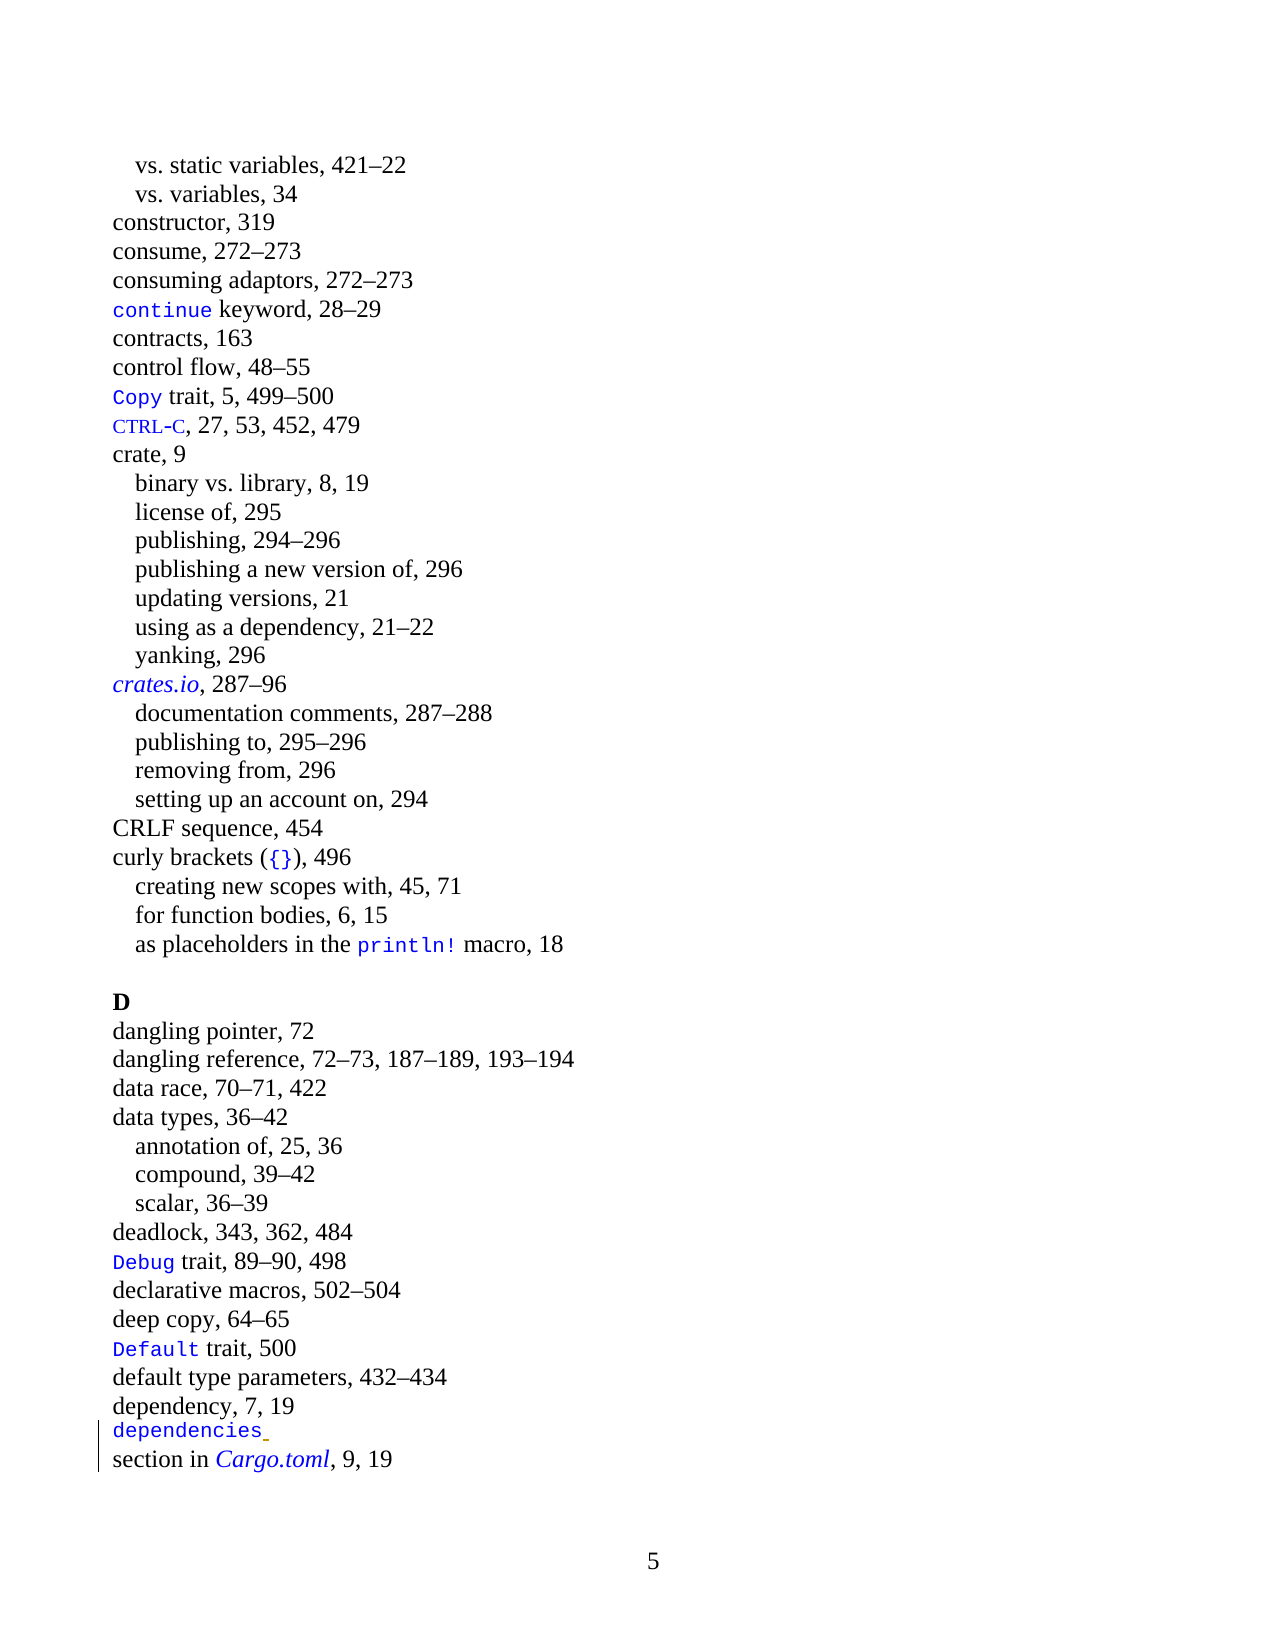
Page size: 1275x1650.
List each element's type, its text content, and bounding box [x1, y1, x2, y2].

text crates.io, 287–96 [112, 669, 1162, 698]
text removing from, 296 [135, 755, 1162, 784]
text annotation of, 25, 36 [135, 1131, 1162, 1159]
text dangling reference, 72–73, 187–189, 193–194 [112, 1044, 1162, 1073]
text documentation comments, 287–288 [135, 698, 1162, 727]
text deadlock, 343, 362, 484 [112, 1217, 1162, 1246]
text as placeholders in the println! macro, 18 [135, 929, 1162, 958]
text CRLF sequence, 454 [112, 813, 1162, 842]
text contracts, 163 [112, 323, 1162, 352]
text data types, 36–42 [112, 1102, 1162, 1131]
text dependencies [112, 1420, 1162, 1444]
text Debug trait, 89–90, 498 [112, 1246, 1162, 1275]
title D [112, 987, 1162, 1016]
text dependency, 7, 19 [112, 1391, 1162, 1420]
text for function bodies, 6, 15 [135, 900, 1162, 929]
text dangling pointer, 72 [112, 1016, 1162, 1044]
text ctrl-c, 27, 53, 452, 479 [112, 410, 1162, 439]
text consume, 272–273 [112, 236, 1162, 265]
text section in Cargo.toml, 9, 19 [112, 1444, 1162, 1472]
text declarative macros, 502–504 [112, 1275, 1162, 1304]
text Copy trait, 5, 499–500 [112, 381, 1162, 410]
text creating new scopes with, 45, 71 [135, 871, 1162, 900]
text constructor, 319 [112, 207, 1162, 236]
text yanking, 296 [135, 640, 1162, 669]
text using as a dependency, 21–22 [135, 612, 1162, 640]
text scalar, 36–39 [135, 1188, 1162, 1217]
text publishing to, 295–296 [135, 727, 1162, 755]
text curly brackets ({}), 496 [112, 842, 1162, 871]
text license of, 295 [135, 497, 1162, 525]
text setting up an account on, 294 [135, 784, 1162, 813]
text publishing a new version of, 296 [135, 554, 1162, 583]
text binary vs. library, 8, 19 [135, 468, 1162, 497]
text compound, 39–42 [135, 1159, 1162, 1188]
text publishing, 294–296 [135, 525, 1162, 554]
text data race, 70–71, 422 [112, 1073, 1162, 1102]
text continue keyword, 28–29 [112, 294, 1162, 323]
text consuming adaptors, 272–273 [112, 265, 1162, 294]
text vs. static variables, 421–22 [135, 150, 1162, 179]
text crate, 9 [112, 439, 1162, 468]
text vs. variables, 34 [135, 179, 1162, 207]
text deep copy, 64–65 [112, 1304, 1162, 1333]
text updating versions, 21 [135, 583, 1162, 612]
text default type parameters, 432–434 [112, 1362, 1162, 1391]
text control flow, 48–55 [112, 352, 1162, 381]
text Default trait, 500 [112, 1333, 1162, 1362]
